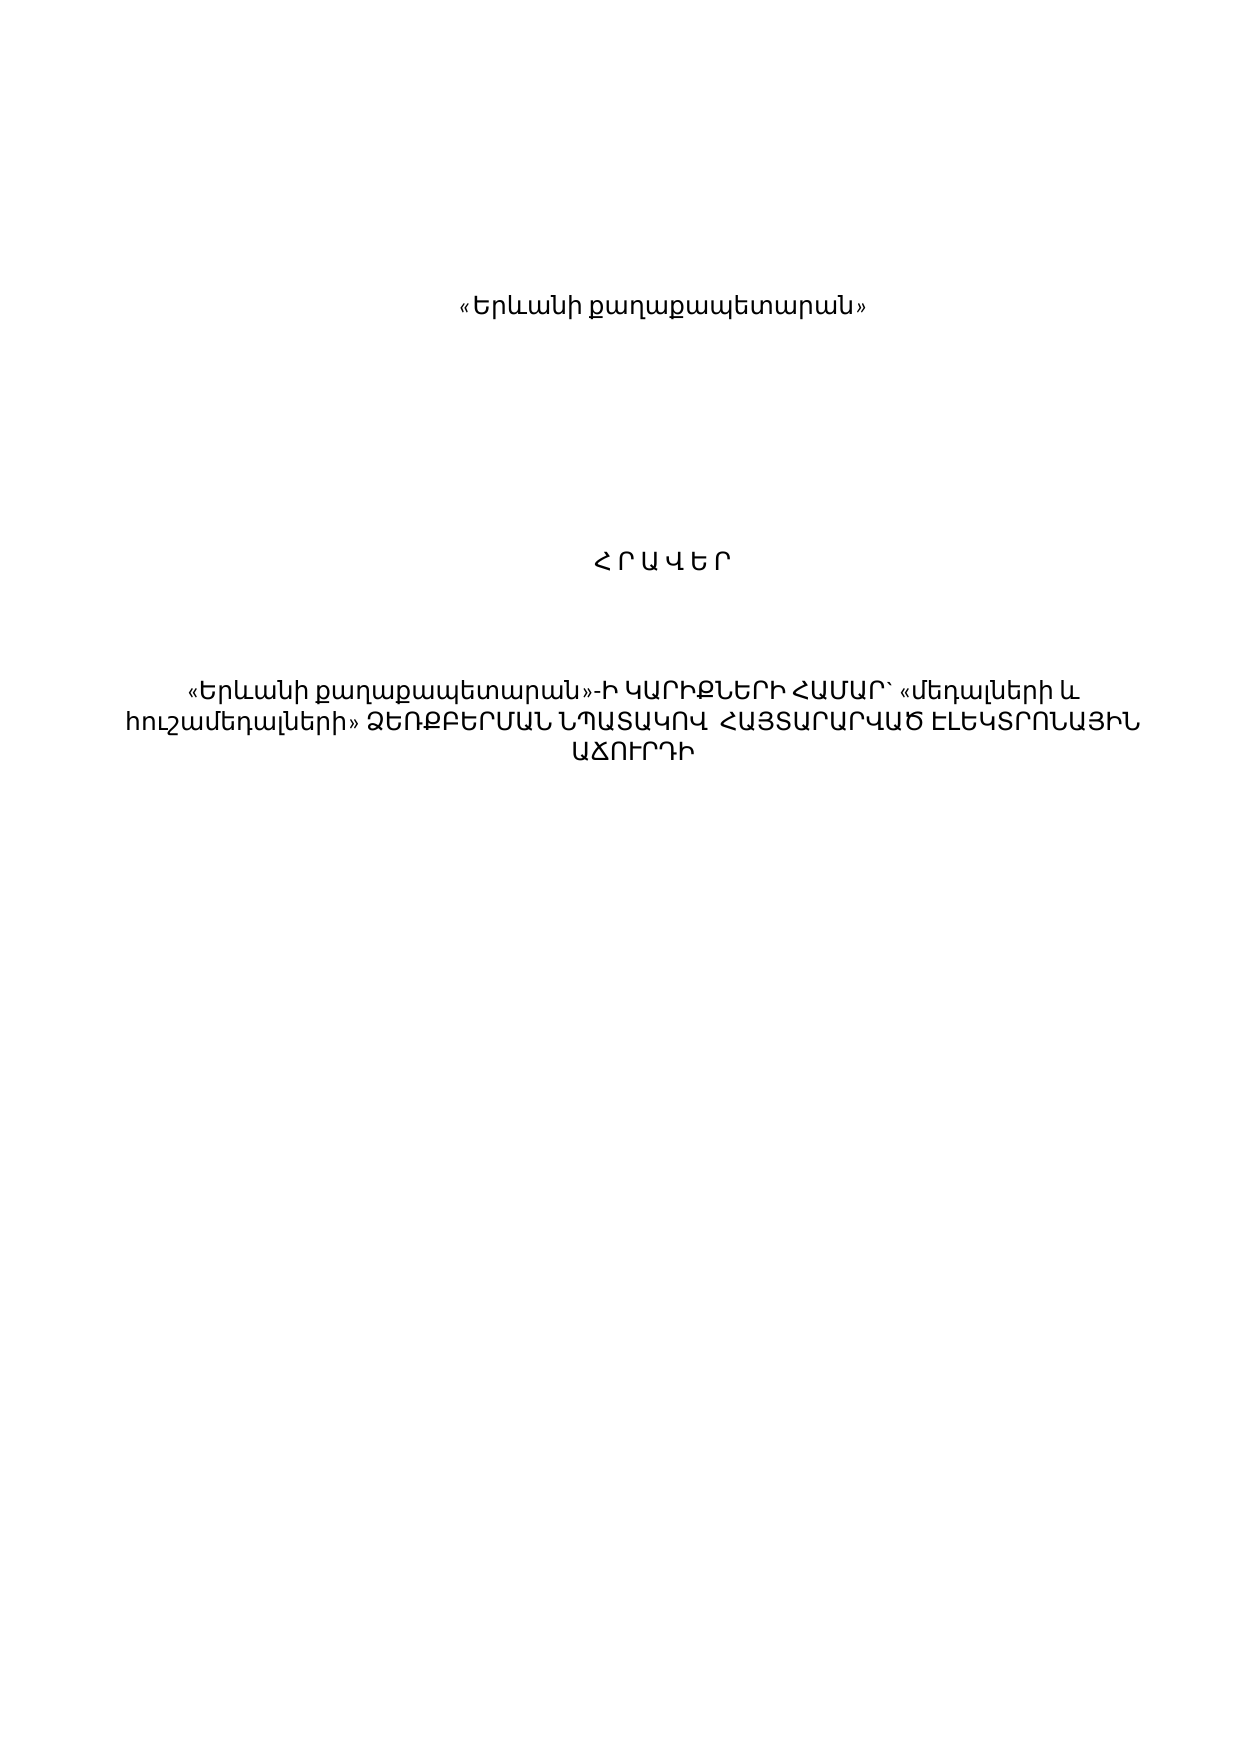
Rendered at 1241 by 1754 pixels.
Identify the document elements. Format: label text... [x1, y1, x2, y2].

text Հ Ր Ա Վ Ե Ր [94, 546, 1172, 577]
text « Երևանի քաղաքապետարան» [94, 290, 1172, 321]
text «Երևանի քաղաքապետարան»-Ի ԿԱՐԻՔՆԵՐԻ ՀԱՄԱՐ` «մեդալների և հուշամեդալների» ՁԵՌՔԲԵՐՄԱՆ ՆՊԱՏԱԿՈՎ ՀԱՅՏԱՐԱՐՎԱԾ ԷԼԵԿՏՐՈՆԱՅԻՆ ԱՃՈՒՐԴԻ [94, 676, 1172, 767]
